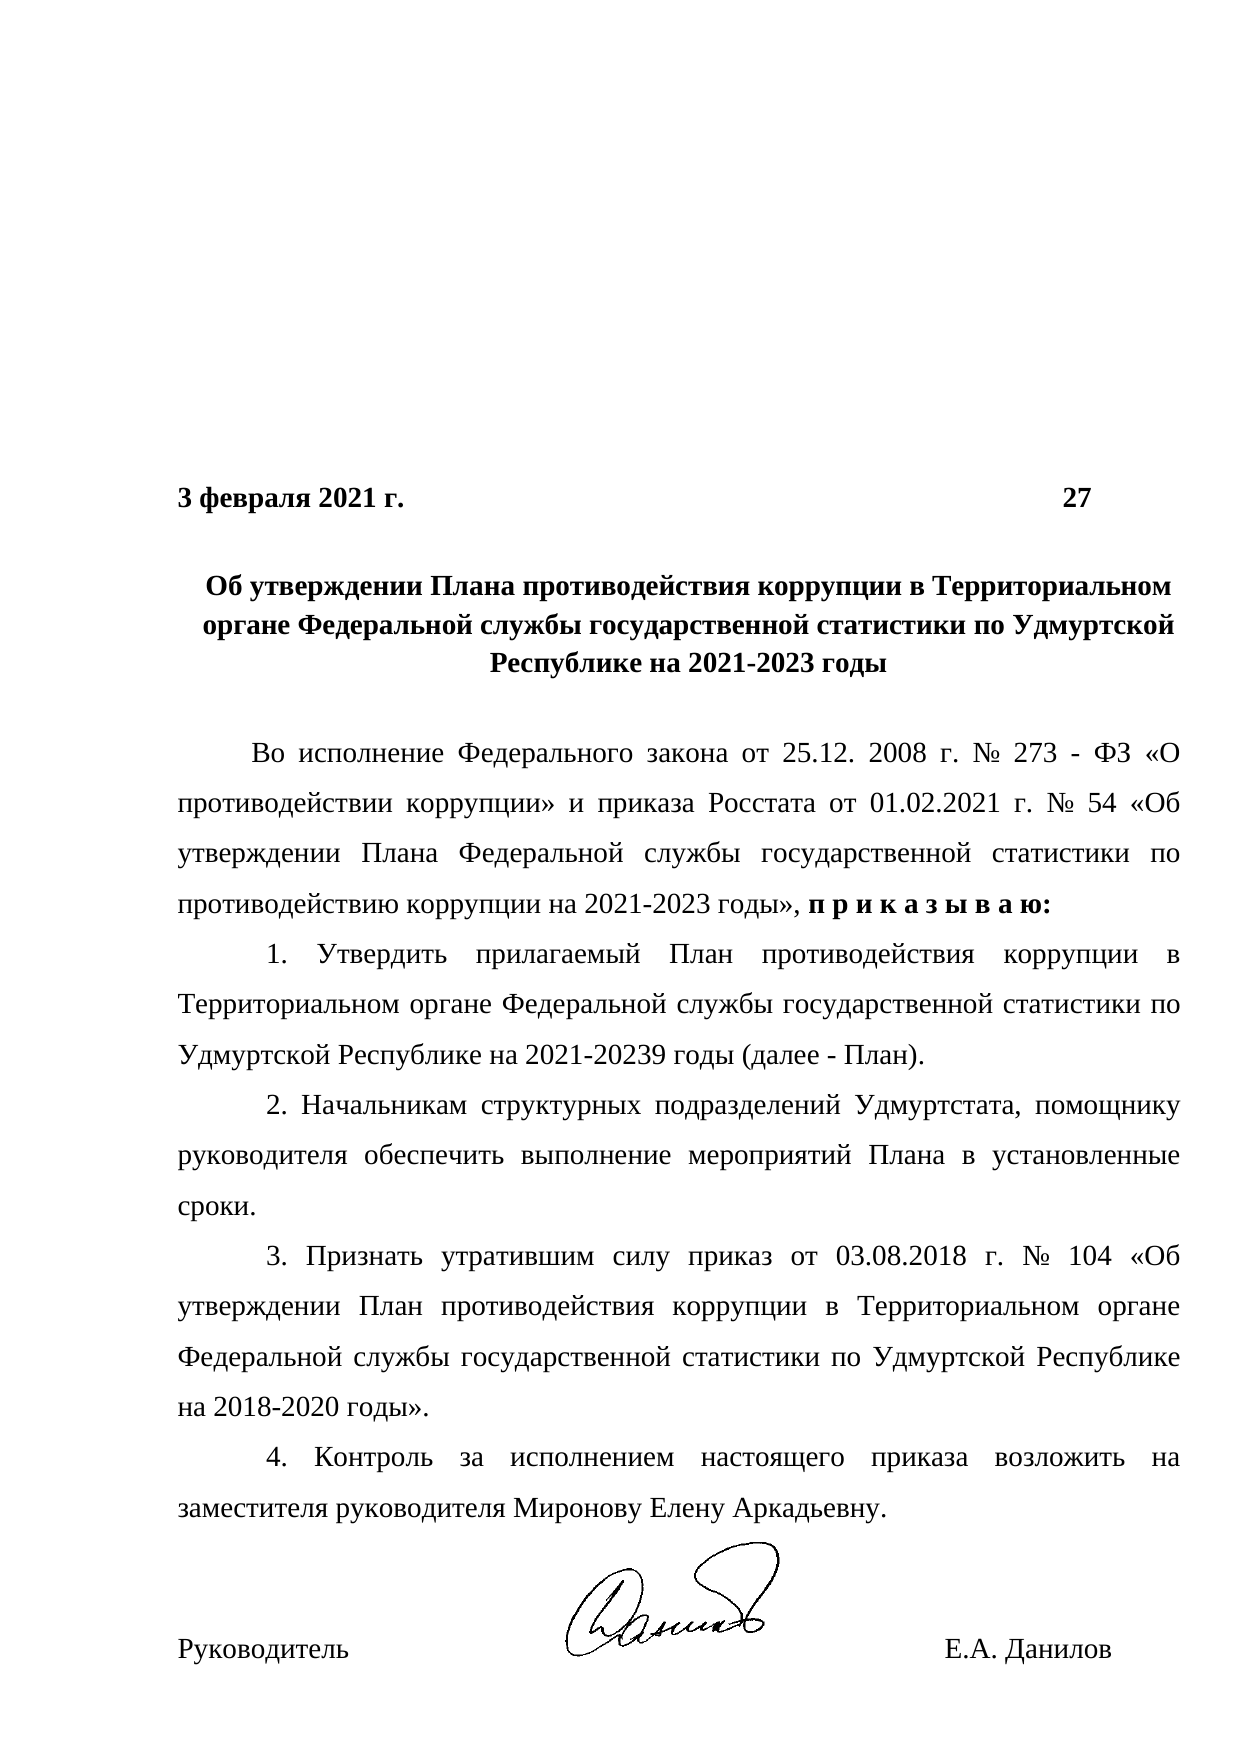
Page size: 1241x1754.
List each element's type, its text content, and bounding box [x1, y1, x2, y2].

text Об утверждении Плана противодействия коррупции в Территориальном органе Федеральной службы государственной статистики по Удмуртской Республике на 2021-2023 годы [196, 568, 1181, 679]
text Во исполнение Федерального закона от 25.12. 2008 г. № 273 - ФЗ «О противодействии коррупции» и приказа Росстата от 01.02.2021 г. № 54 «Об утверждении Плана Федеральной службы государственной статистики по противодействию коррупции на 2021-2023 годы», п р и к а з ы в а ю: [177, 735, 1181, 919]
text Руководитель Е.А. Данилов [177, 1540, 1181, 1665]
text 4. Контроль за исполнением настоящего приказа возложить на заместителя руководителя Миронову Елену Аркадьевну. [177, 1439, 1181, 1523]
text 2. Начальникам структурных подразделений Удмуртстата, помощнику руководителя обеспечить выполнение мероприятий Плана в установленные сроки. [177, 1087, 1181, 1221]
text 3. Признать утратившим силу приказ от 03.08.2018 г. № 104 «Об утверждении План противодействия коррупции в Территориальном органе Федеральной службы государственной статистики по Удмуртской Республике на 2018-2020 годы». [177, 1238, 1181, 1423]
text 3 февраля 2021 г. 27 [177, 480, 1181, 514]
text 1. Утвердить прилагаемый План противодействия коррупции в Территориальном органе Федеральной службы государственной статистики по Удмуртской Республике на 2021-20239 годы (далее - План). [177, 936, 1181, 1070]
picture [560, 1540, 784, 1659]
